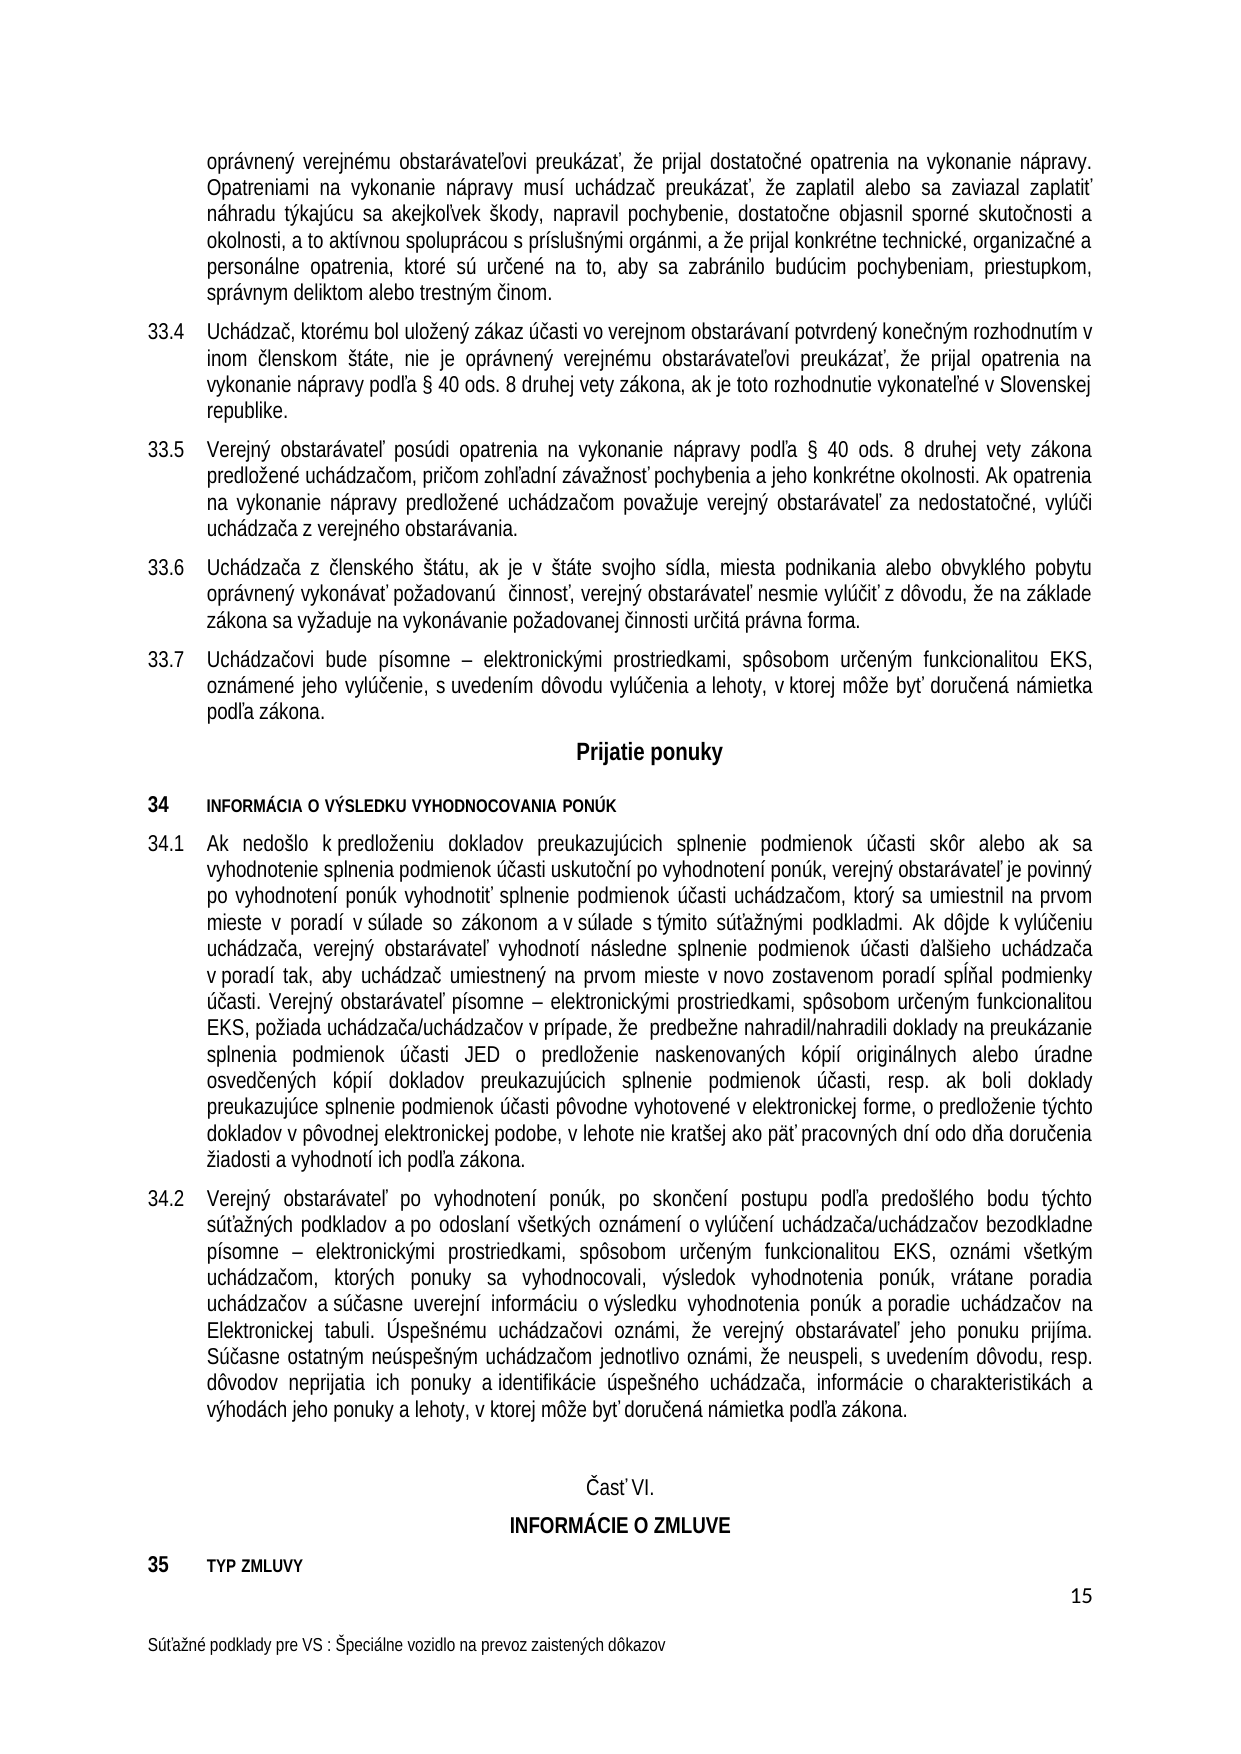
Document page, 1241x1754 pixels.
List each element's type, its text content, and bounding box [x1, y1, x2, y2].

list Ak nedošlo k predloženiu dokladov preukazujúcich splnenie podmienok účasti skôr alebo ak sa vyhodnotenie splnenia podmienok účasti uskutoční po vyhodnotení ponúk, verejný obstarávateľ je povinný po vyhodnotení ponúk vyhodnotiť splnenie podmienok účasti uchádzačom, ktorý sa umiestnil na prvom mieste v poradí v súlade so zákonom a v súlade s týmito súťažnými podkladmi. Ak dôjde k vylúčeniu uchádzača, verejný obstarávateľ vyhodnotí následne splnenie podmienok účasti ďalšieho uchádzača v poradí tak, aby uchádzač umiestnený na prvom mieste v novo zostavenom poradí spĺňal podmienky účasti. Verejný obstarávateľ písomne – elektronickými prostriedkami, spôsobom určeným funkcionalitou EKS, požiada uchádzača/uchádzačov v prípade, že predbežne nahradil/nahradili doklady na preukázanie splnenia podmienok účasti JED o predloženie naskenovaných kópií originálnych alebo úradne osvedčených kópií dokladov preukazujúcich splnenie podmienok účasti, resp. ak boli doklady preukazujúce splnenie podmienok účasti pôvodne vyhotovené v elektronickej forme, o predloženie týchto dokladov v pôvodnej elektronickej podobe, v lehote nie kratšej ako päť pracovných dní odo dňa doručenia žiadosti a vyhodnotí ich podľa zákona. [148, 830, 1093, 1172]
text INFORMÁCIE O ZMLUVE [148, 1512, 1093, 1539]
list Verejný obstarávateľ po vyhodnotení ponúk, po skončení postupu podľa predošlého bodu týchto súťažných podkladov a po odoslaní všetkých oznámení o vylúčení uchádzača/uchádzačov bezodkladne písomne – elektronickými prostriedkami, spôsobom určeným funkcionalitou EKS, oznámi všetkým uchádzačom, ktorých ponuky sa vyhodnocovali, výsledok vyhodnotenia ponúk, vrátane poradia uchádzačov a súčasne uverejní informáciu o výsledku vyhodnotenia ponúk a poradie uchádzačov na Elektronickej tabuli. Úspešnému uchádzačovi oznámi, že verejný obstarávateľ jeho ponuku prijíma. Súčasne ostatným neúspešným uchádzačom jednotlivo oznámi, že neuspeli, s uvedením dôvodu, resp. dôvodov neprijatia ich ponuky a identifikácie úspešného uchádzača, informácie o charakteristikách a výhodách jeho ponuky a lehoty, v ktorej môže byť doručená námietka podľa zákona. [148, 1185, 1093, 1422]
text Prijatie ponuky [207, 737, 1093, 766]
list informácia o výsledku vyhodnocovania ponúk [148, 791, 1093, 817]
list Uchádzačovi bude písomne – elektronickými prostriedkami, spôsobom určeným funkcionalitou EKS, oznámené jeho vylúčenie, s uvedením dôvodu vylúčenia a lehoty, v ktorej môže byť doručená námietka podľa zákona. [148, 646, 1093, 725]
list Uchádzač, ktorému bol uložený zákaz účasti vo verejnom obstarávaní potvrdený konečným rozhodnutím v inom členskom štáte, nie je oprávnený verejnému obstarávateľovi preukázať, že prijal opatrenia na vykonanie nápravy podľa § 40 ods. 8 druhej vety zákona, ak je toto rozhodnutie vykonateľné v Slovenskej republike. [148, 318, 1093, 424]
list typ zmluvy [148, 1551, 1093, 1577]
list Uchádzača z členského štátu, ak je v štáte svojho sídla, miesta podnikania alebo obvyklého pobytu oprávnený vykonávať požadovanú činnosť, verejný obstarávateľ nesmie vylúčiť z dôvodu, že na základe zákona sa vyžaduje na vykonávanie požadovanej činnosti určitá právna forma. [148, 554, 1093, 633]
list Verejný obstarávateľ posúdi opatrenia na vykonanie nápravy podľa § 40 ods. 8 druhej vety zákona predložené uchádzačom, pričom zohľadní závažnosť pochybenia a jeho konkrétne okolnosti. Ak opatrenia na vykonanie nápravy predložené uchádzačom považuje verejný obstarávateľ za nedostatočné, vylúči uchádzača z verejného obstarávania. [148, 436, 1093, 542]
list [148, 148, 1093, 306]
text Časť VI. [148, 1473, 1093, 1500]
